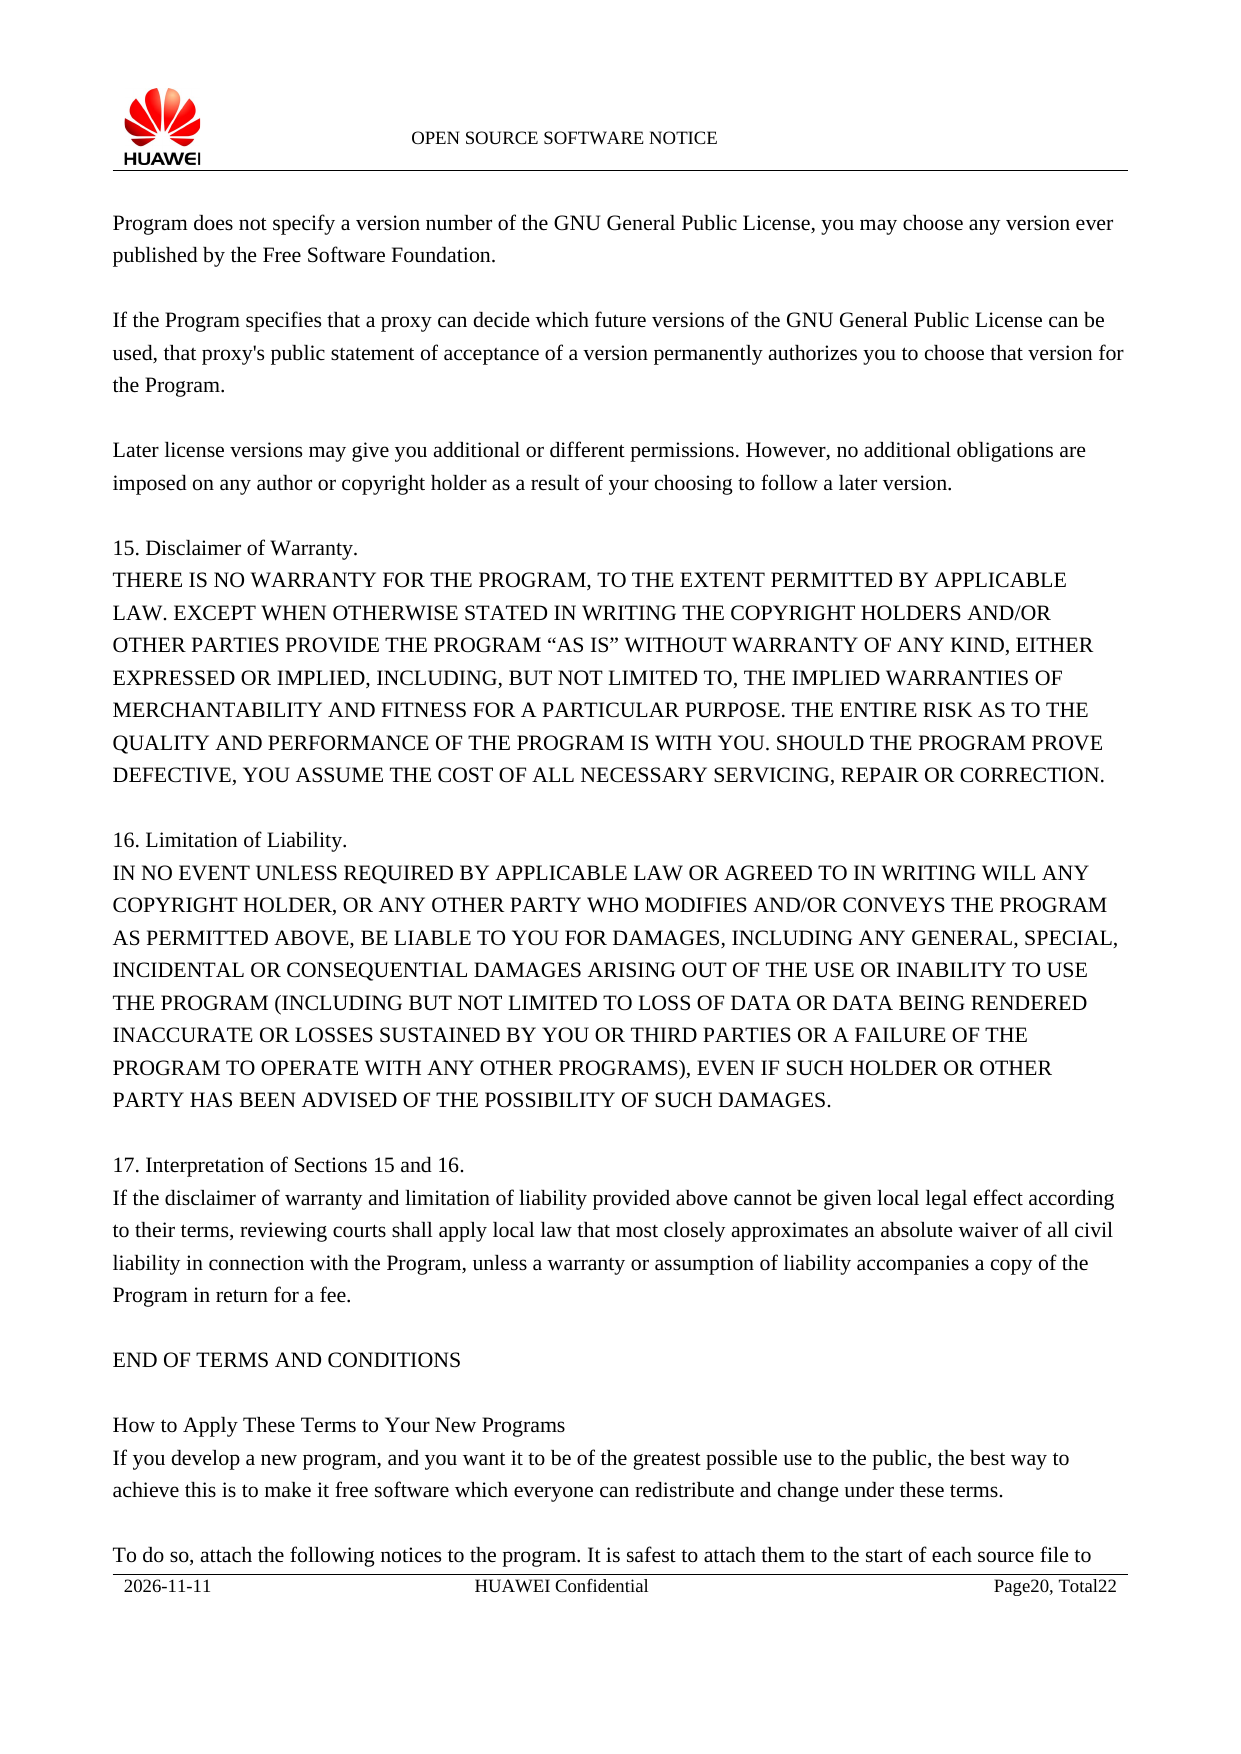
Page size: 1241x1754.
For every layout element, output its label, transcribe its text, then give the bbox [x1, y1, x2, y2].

picture [124, 88, 201, 165]
